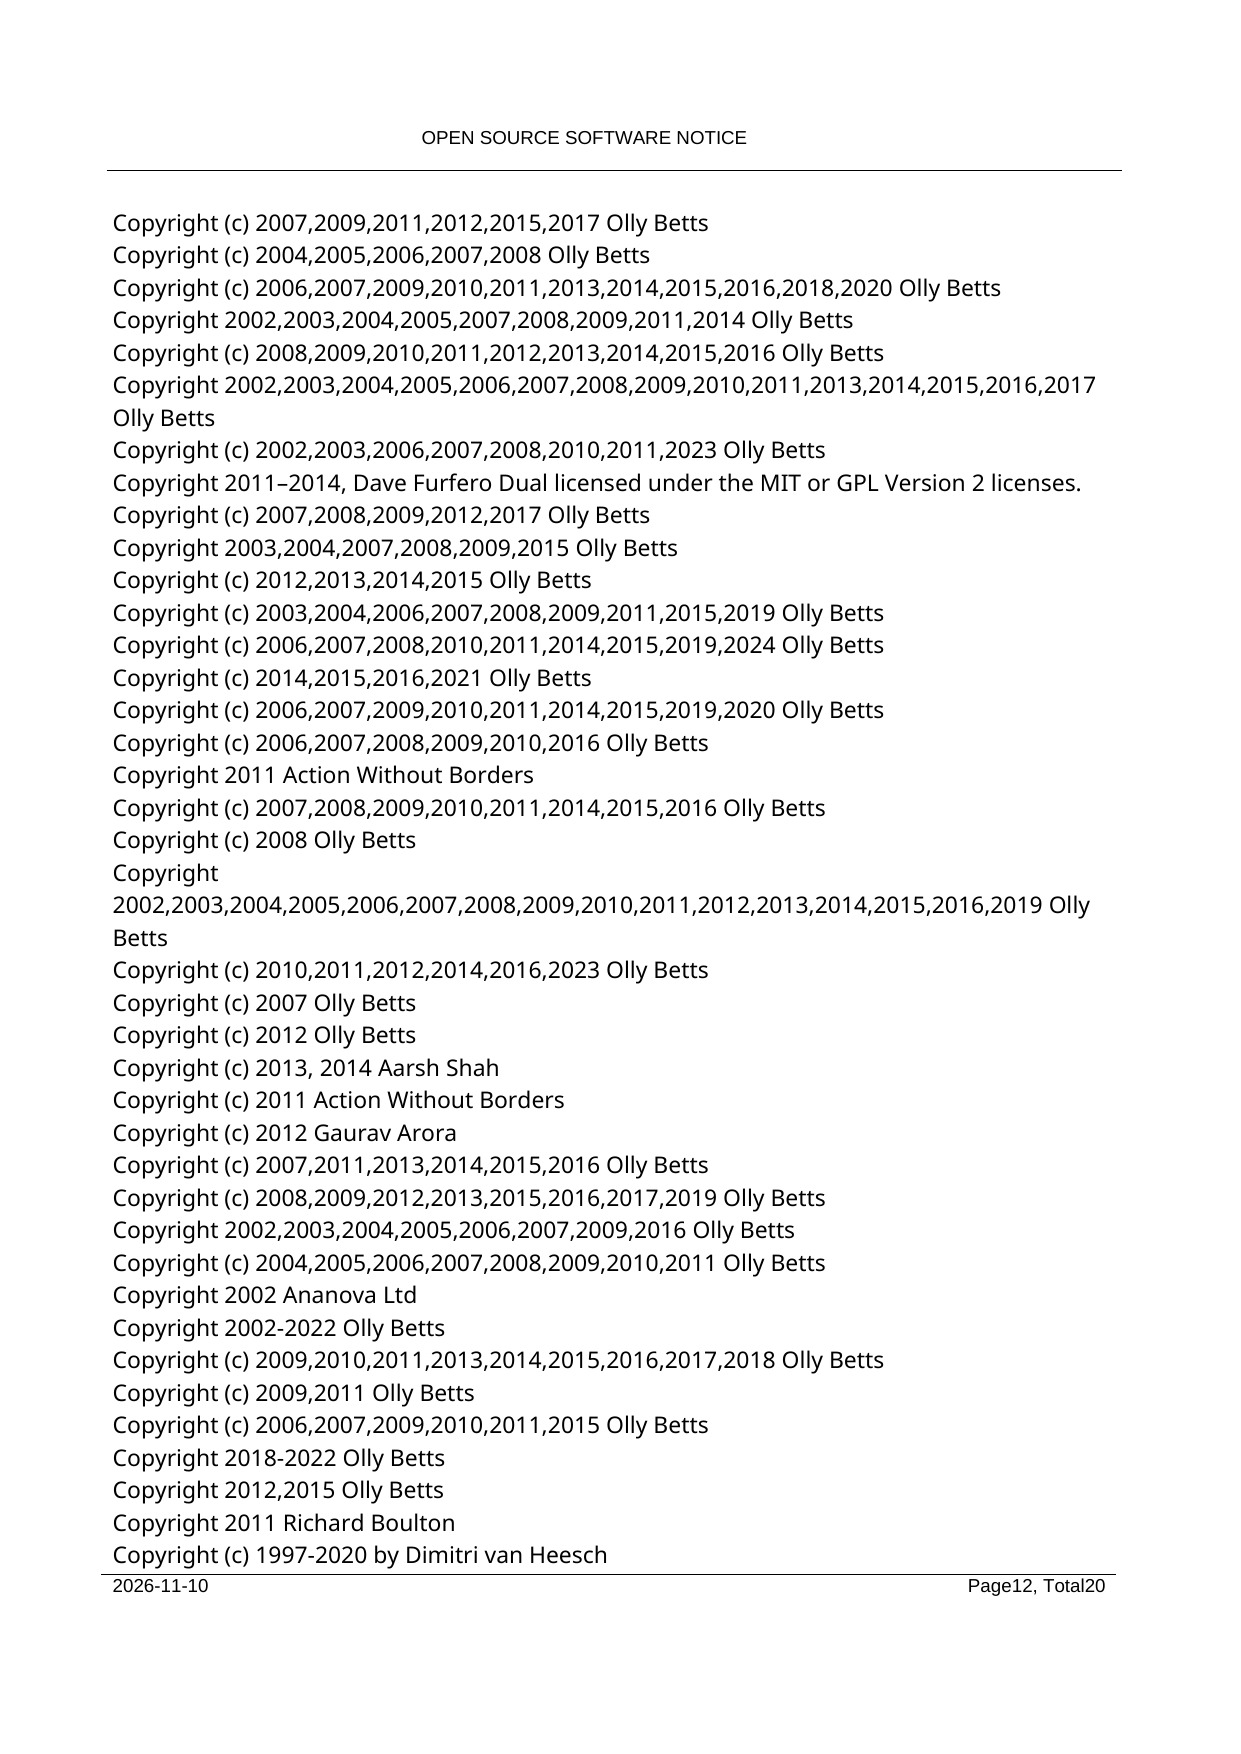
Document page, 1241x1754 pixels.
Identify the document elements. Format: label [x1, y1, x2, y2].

text [112, 206, 1128, 1571]
